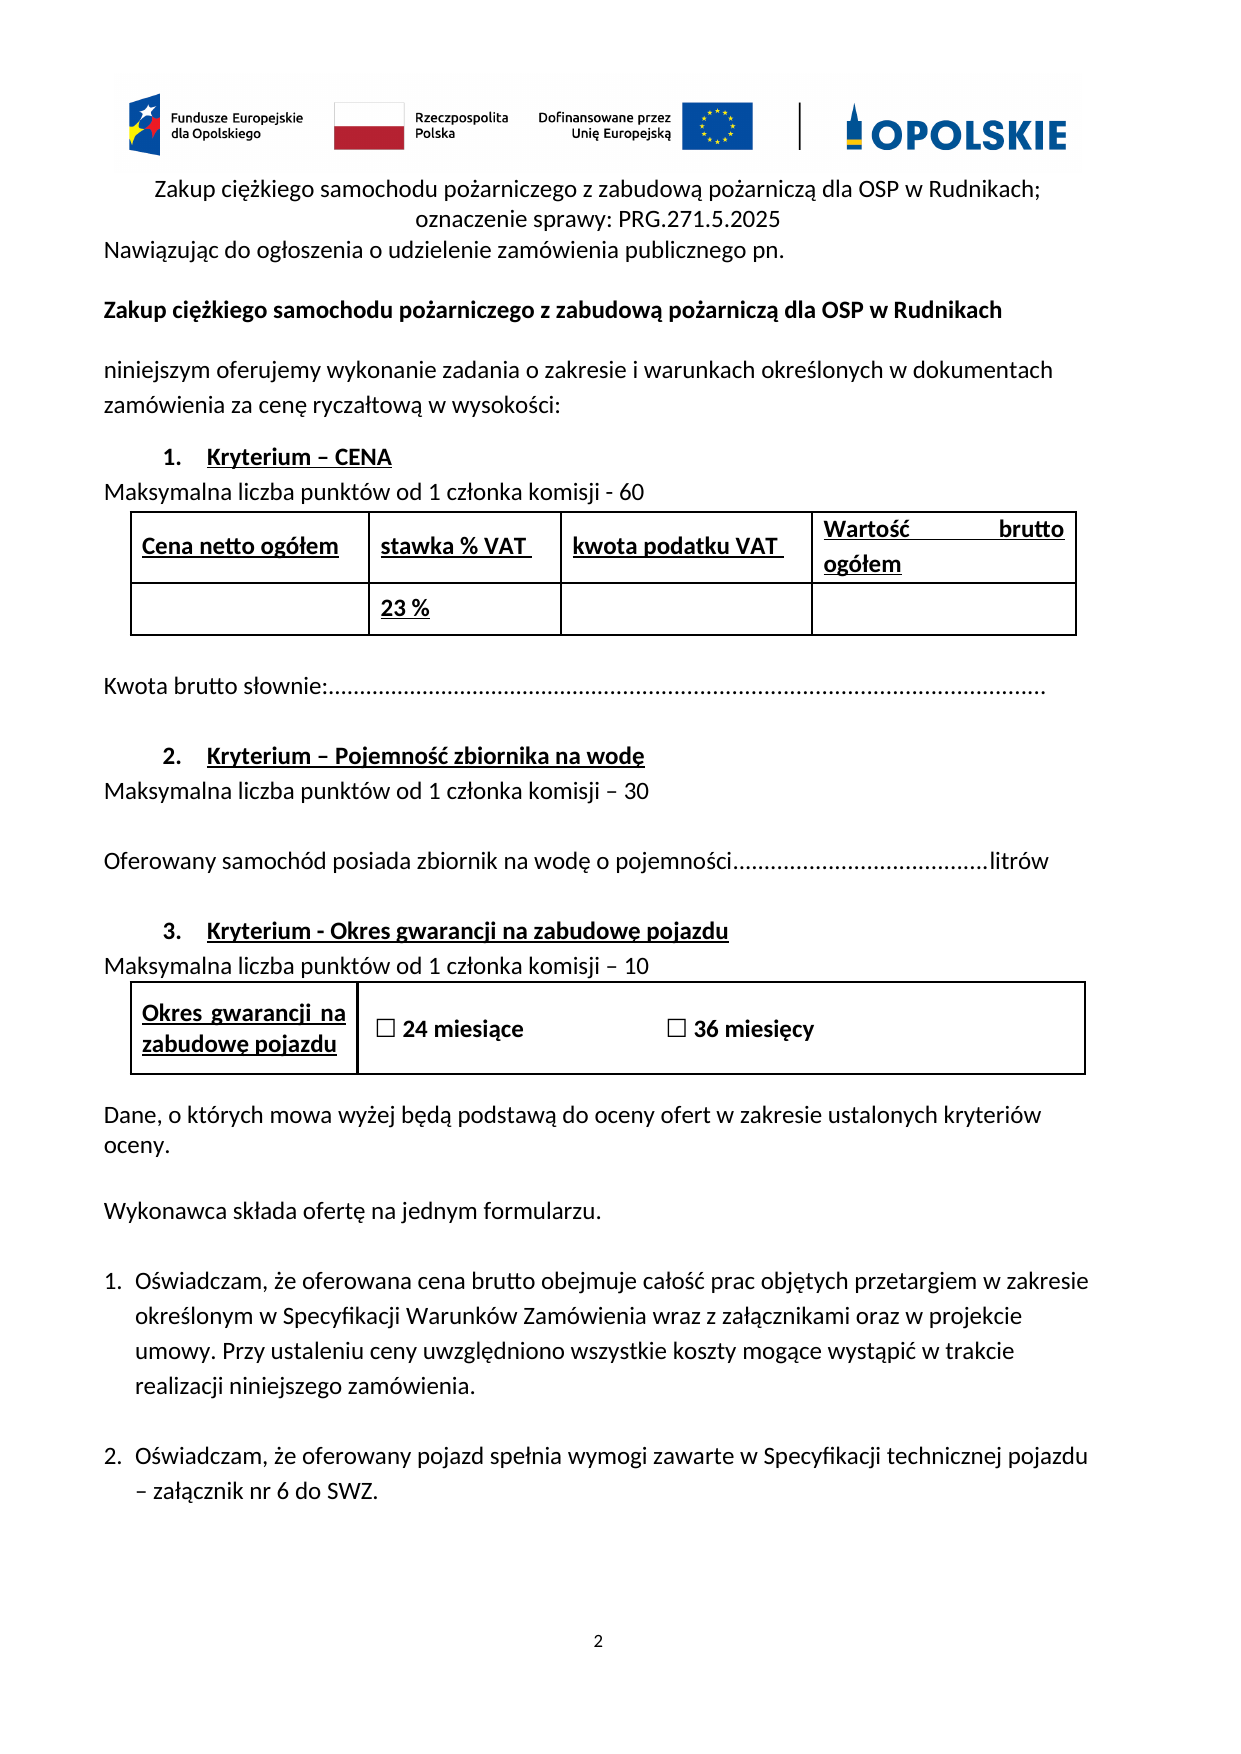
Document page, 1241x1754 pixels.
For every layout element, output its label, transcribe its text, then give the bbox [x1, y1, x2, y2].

list Oświadczam, że oferowana cena brutto obejmuje całość prac objętych przetargiem w zakresie określonym w Specyfikacji Warunków Zamówienia wraz z załącznikami oraz w projekcie umowy. Przy ustaleniu ceny uwzględniono wszystkie koszty mogące wystąpić w trakcie realizacji niniejszego zamówienia. [103, 1265, 1092, 1400]
table_header Okres gwarancji na zabudowę pojazdu [132, 983, 356, 1073]
table_header kwota podatku VAT [562, 513, 811, 582]
text Oferowany samochód posiada zbiornik na wodę o pojemności litrów [103, 846, 1092, 876]
table_cell [813, 584, 1075, 633]
table_header Wartość brutto ogółem [813, 513, 1075, 582]
text Dane, o których mowa wyżej będą podstawą do oceny ofert w zakresie ustalonych kryteriów oceny. [103, 1099, 1092, 1160]
text Kwota brutto słownie: [103, 671, 1092, 701]
table_cell [132, 584, 368, 633]
text niniejszym oferujemy wykonanie zadania o zakresie i warunkach określonych w dokumentach zamówienia za cenę ryczałtową w wysokości: [103, 354, 1092, 419]
text Maksymalna liczba punktów od 1 członka komisji – 10 [103, 951, 1092, 981]
text Zakup ciężkiego samochodu pożarniczego z zabudową pożarniczą dla OSP w Rudnikach [103, 294, 1092, 324]
list Oświadczam, że oferowany pojazd spełnia wymogi zawarte w Specyfikacji technicznej pojazdu – załącznik nr 6 do SWZ. [103, 1440, 1092, 1505]
table_header 24 miesiące 36 miesięcy [359, 983, 1084, 1073]
picture [113, 73, 1083, 173]
text Maksymalna liczba punktów od 1 członka komisji – 30 [103, 776, 1092, 806]
text Nawiązując do ogłoszenia o udzielenie zamówienia publicznego pn. [103, 234, 1092, 264]
text Wykonawca składa ofertę na jednym formularzu. [103, 1195, 1092, 1225]
list Kryterium – CENA [162, 441, 1092, 471]
list Kryterium – Pojemność zbiornika na wodę [162, 741, 1092, 771]
table_cell 23 % [370, 584, 560, 633]
list Kryterium - Okres gwarancji na zabudowę pojazdu [162, 916, 1092, 946]
table_header Cena netto ogółem [132, 513, 368, 582]
table_cell [562, 584, 811, 633]
table_header stawka % VAT [370, 513, 560, 582]
text Maksymalna liczba punktów od 1 członka komisji - 60 [103, 476, 1092, 506]
